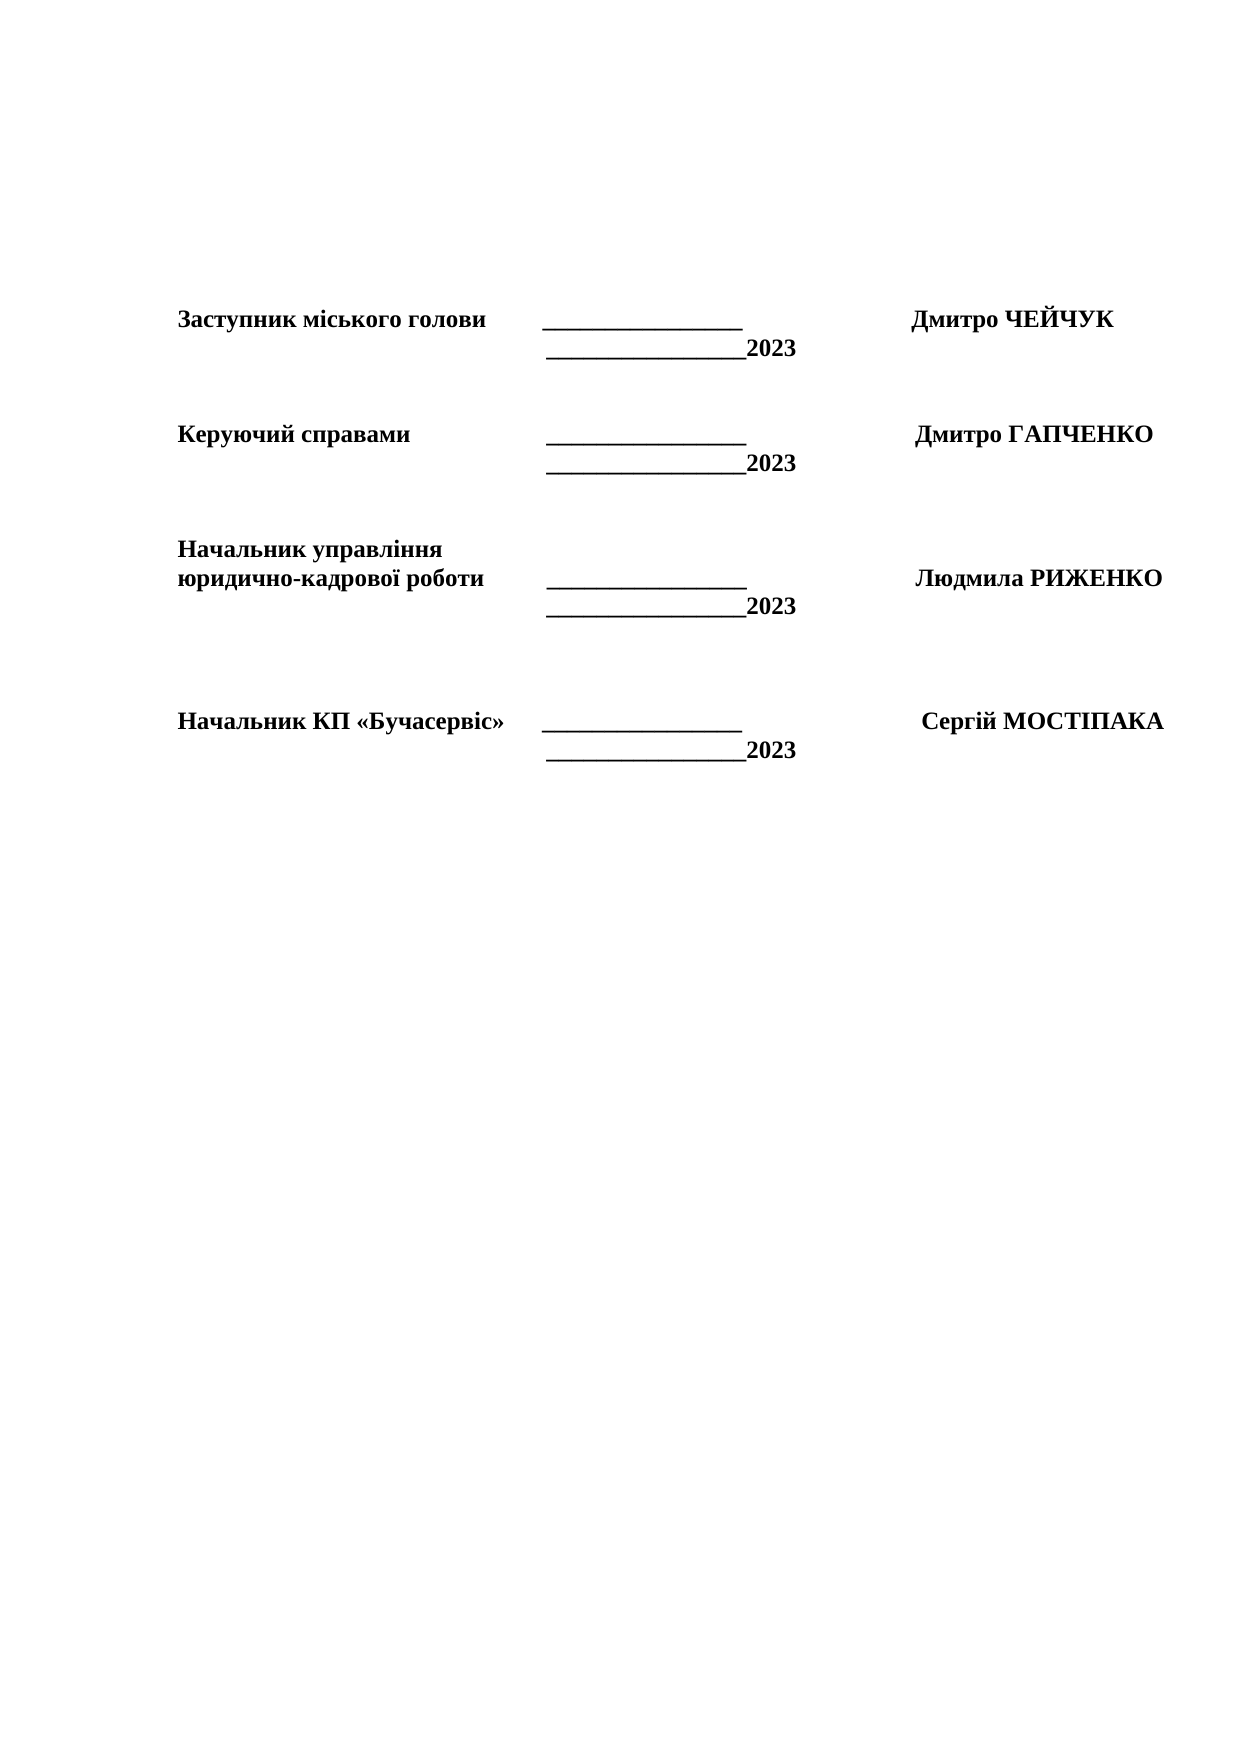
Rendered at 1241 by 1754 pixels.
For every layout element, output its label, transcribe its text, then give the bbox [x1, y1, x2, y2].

text ________________2023 [472, 735, 1181, 764]
text ________________2023 [472, 333, 1181, 361]
text Заступник міського голови ________________ Дмитро ЧЕЙЧУК [177, 304, 1181, 333]
text Начальник КП «Бучасервіс» ________________ Сергій МОСТІПАКА [177, 706, 1181, 735]
text Керуючий справами ________________ Дмитро ГАПЧЕНКО [177, 419, 1181, 448]
text Начальник управління [177, 534, 1181, 563]
text юридично-кадрової роботи ________________ Людмила РИЖЕНКО [177, 563, 1181, 591]
text ________________2023 [472, 448, 1181, 476]
text ________________2023 [472, 591, 1181, 620]
